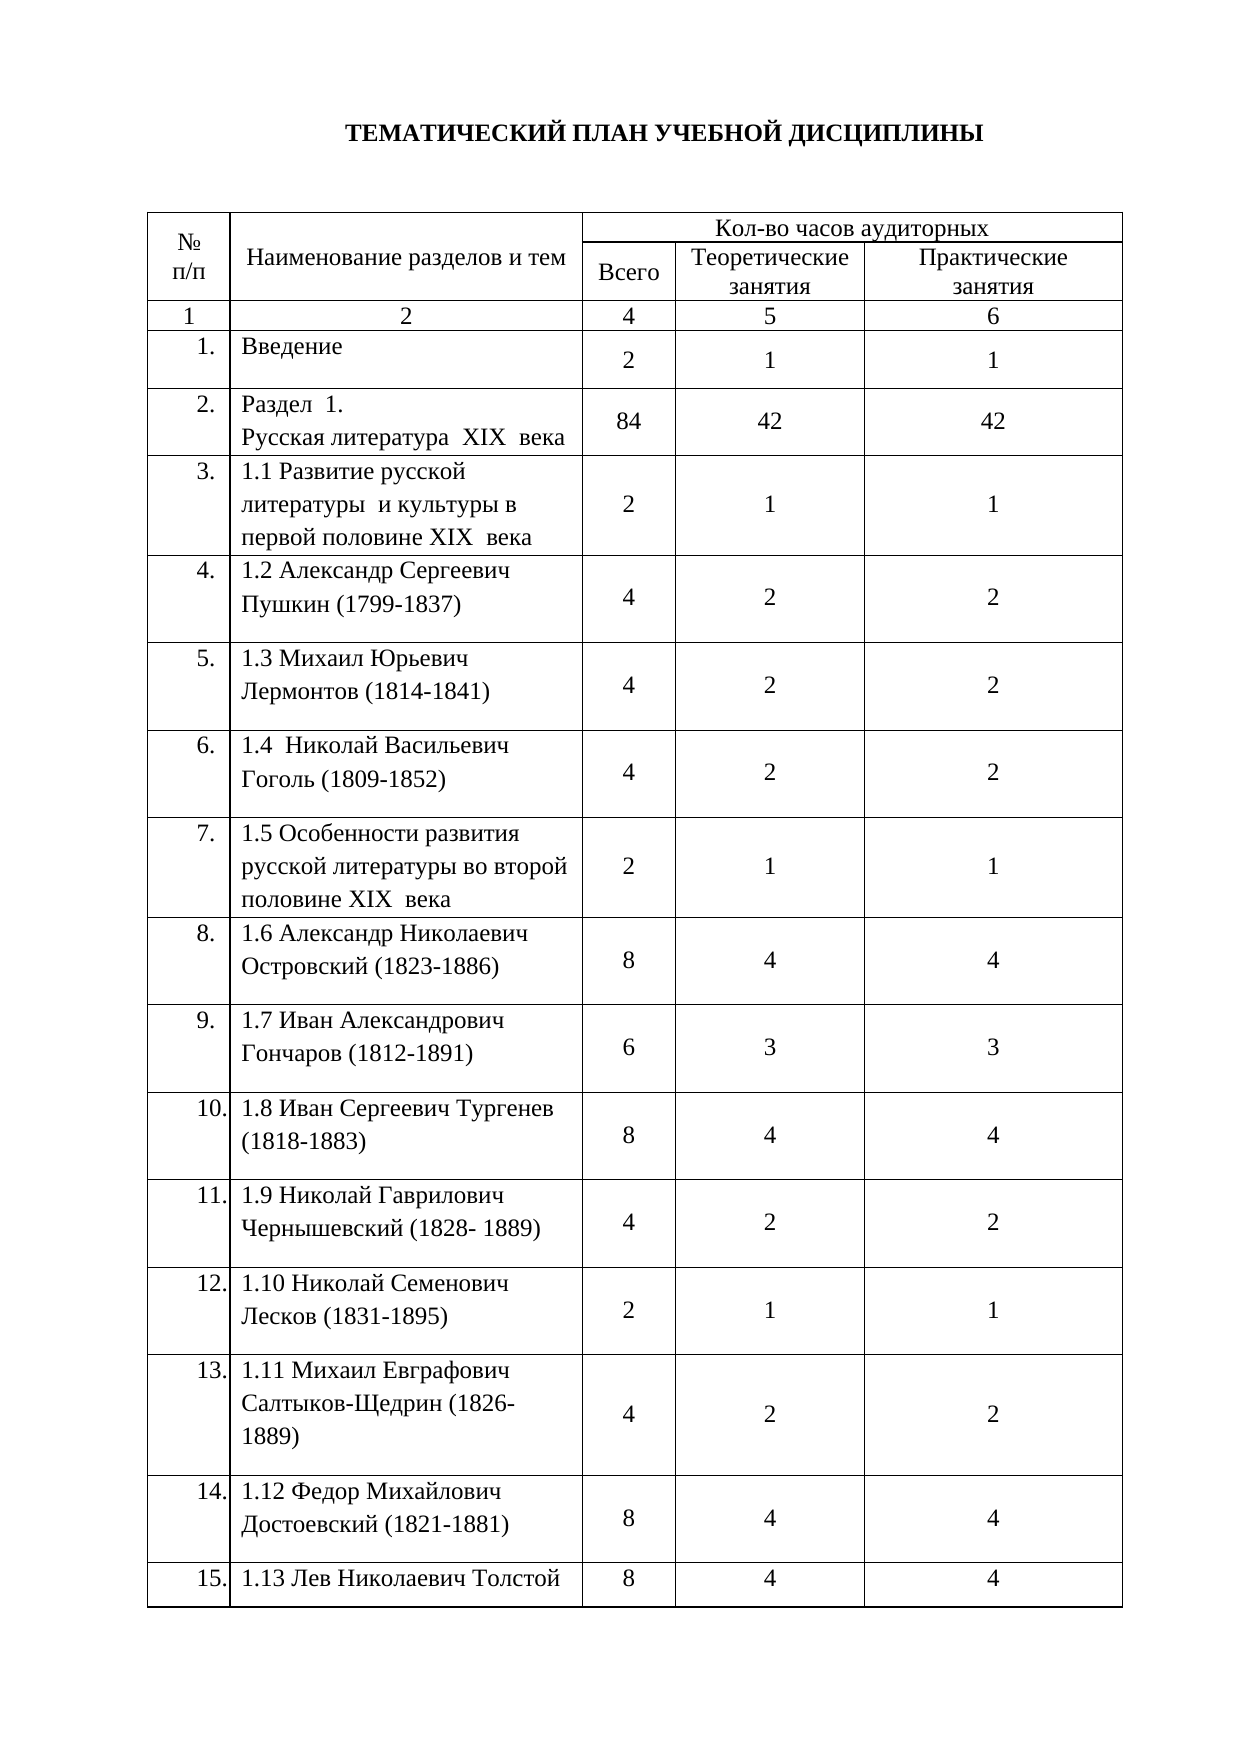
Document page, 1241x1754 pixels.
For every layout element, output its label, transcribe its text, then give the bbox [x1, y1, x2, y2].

table_cell [148, 731, 229, 817]
table_cell 4 [583, 301, 675, 330]
table_cell [148, 1355, 229, 1475]
table_cell 1.1 Развитие русской литературы и культуры в первой половине XIX века [231, 456, 582, 554]
table_header Кол-во часов аудиторных [583, 213, 1122, 241]
table_cell 2 [676, 556, 864, 642]
table_cell 4 [676, 1476, 864, 1562]
table_cell 1.3 Михаил Юрьевич Лермонтов (1814-1841) [231, 643, 582, 729]
table_cell 1 [676, 456, 864, 554]
table_cell [148, 643, 229, 729]
table_cell 1 [148, 301, 229, 330]
table_cell 1 [865, 331, 1122, 388]
table_cell 4 [583, 556, 675, 642]
table_cell 1.8 Иван Сергеевич Тургенев (1818-1883) [231, 1093, 582, 1179]
table_cell 84 [583, 389, 675, 455]
table_cell 1.9 Николай Гаврилович Чернышевский (1828- 1889) [231, 1180, 582, 1267]
table_cell 4 [865, 1476, 1122, 1562]
table_cell 1.10 Николай Семенович Лесков (1831-1895) [231, 1268, 582, 1354]
table_cell 3 [865, 1005, 1122, 1092]
table_cell Практические занятия [865, 243, 1122, 300]
table_cell 2 [865, 643, 1122, 729]
table_cell 2 [231, 301, 582, 330]
table_cell 2 [676, 1180, 864, 1267]
table_cell [148, 918, 229, 1004]
table_cell 1 [865, 1268, 1122, 1354]
table_cell Теоретические занятия [676, 243, 864, 300]
table_cell 4 [865, 1093, 1122, 1179]
table_cell [148, 1268, 229, 1354]
table_cell 4 [676, 1563, 864, 1606]
table_cell 2 [865, 731, 1122, 817]
table_cell 6 [865, 301, 1122, 330]
text ТЕМАТИЧЕСКИЙ ПЛАН УЧЕБНОЙ ДИСЦИПЛИНЫ [177, 118, 1152, 147]
table_cell [148, 556, 229, 642]
table_cell 4 [865, 1563, 1122, 1606]
table_cell [148, 1093, 229, 1179]
table_header № п/п [148, 213, 229, 300]
table_cell 8 [583, 918, 675, 1004]
table_cell 6 [583, 1005, 675, 1092]
table_cell 8 [583, 1093, 675, 1179]
table_cell 1 [148, 331, 229, 388]
table_cell [148, 1476, 229, 1562]
table_cell 2 [676, 1355, 864, 1475]
table_cell 1.7 Иван Александрович Гончаров (1812-1891) [231, 1005, 582, 1092]
table_cell 42 [865, 389, 1122, 455]
table_cell 1 [676, 331, 864, 388]
table_cell 1 [865, 818, 1122, 917]
table_cell 8 [583, 1476, 675, 1562]
table_cell 2 [583, 331, 675, 388]
table_cell 2 [583, 456, 675, 554]
table_cell 5 [676, 301, 864, 330]
table_cell 1 [676, 1268, 864, 1354]
table_cell 1 [865, 456, 1122, 554]
table_cell 2 [865, 556, 1122, 642]
table_cell 2 [676, 731, 864, 817]
table_cell 2 [583, 818, 675, 917]
table_cell 2 [676, 643, 864, 729]
table_cell 4 [676, 918, 864, 1004]
table_header Наименование разделов и тем [231, 213, 582, 300]
table_cell 1.12 Федор Михайлович Достоевский (1821-1881) [231, 1476, 582, 1562]
table_cell [148, 456, 229, 554]
table_cell 3 [676, 1005, 864, 1092]
table_cell 2 [865, 1180, 1122, 1267]
table_cell Введение [231, 331, 582, 388]
table_cell 2 [148, 389, 229, 455]
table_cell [231, 1563, 582, 1606]
table_cell 42 [676, 389, 864, 455]
table_cell 2 [865, 1355, 1122, 1475]
table_cell 1.5 Особенности развития русской литературы во второй половине XIX века [231, 818, 582, 917]
table_cell 4 [865, 918, 1122, 1004]
table_cell 4 [583, 643, 675, 729]
table_cell 1.4 Николай Васильевич Гоголь (1809-1852) [231, 731, 582, 817]
table_cell Всего [583, 243, 675, 300]
table_cell 1.6 Александр Николаевич Островский (1823-1886) [231, 918, 582, 1004]
table_cell [148, 818, 229, 917]
table_cell 2 [583, 1268, 675, 1354]
table_cell 4 [583, 731, 675, 817]
table_cell 1.2 Александр Сергеевич Пушкин (1799-1837) [231, 556, 582, 642]
table_cell 1.11 Михаил Евграфович Салтыков-Щедрин (1826-1889) [231, 1355, 582, 1475]
table_cell 4 [583, 1180, 675, 1267]
table_cell 4 [676, 1093, 864, 1179]
table_cell [148, 1563, 229, 1606]
table_cell 1 [676, 818, 864, 917]
table_cell Раздел 1. Русская литература XIX века [231, 389, 582, 455]
table_cell 8 [583, 1563, 675, 1606]
table_cell 4 [583, 1355, 675, 1475]
table_cell [148, 1005, 229, 1092]
table_cell [148, 1180, 229, 1267]
